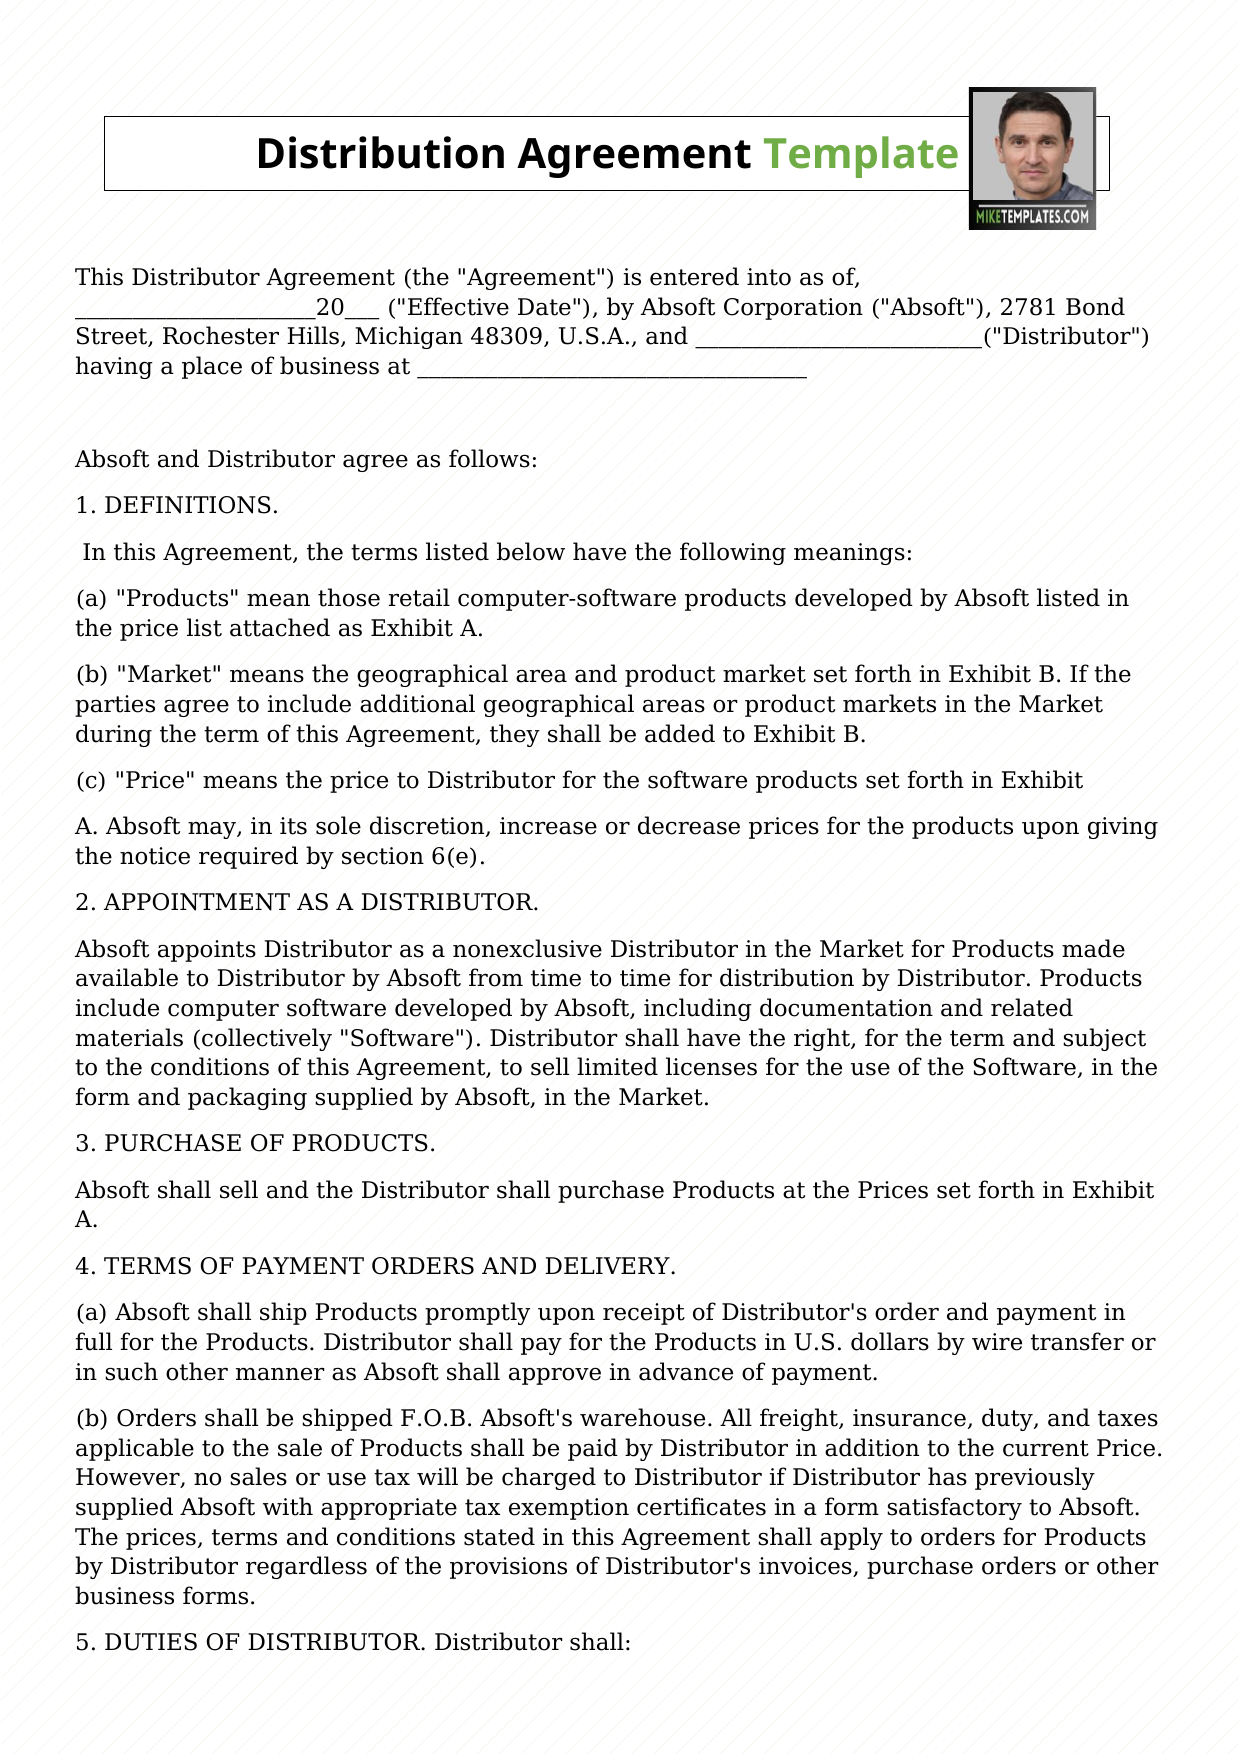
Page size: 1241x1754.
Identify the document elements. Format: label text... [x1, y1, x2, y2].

text Absoft and Distributor agree as follows: [75, 445, 1165, 472]
text (b) "Market" means the geographical area and product market set forth in Exhibit B. If the parties agree to include additional geographical areas or product markets in the Market during the term of this Agreement, they shall be added to Exhibit B. [75, 660, 1165, 747]
text This Distributor Agreement (the "Agreement") is entered into as of, _____________________20___ ("Effective Date"), by Absoft Corporation ("Absoft"), 2781 Bond Street, Rochester Hills, Michigan 48309, U.S.A., and _________________________("Distributor") having a place of business at __________________________________ [75, 262, 1165, 379]
text A. Absoft may, in its sole discretion, increase or decrease prices for the products upon giving the notice required by section 6(e). [75, 812, 1165, 869]
text 2. APPOINTMENT AS A DISTRIBUTOR. [75, 888, 1165, 916]
text In this Agreement, the terms listed below have the following meanings: [75, 537, 1165, 565]
text Absoft appoints Distributor as a nonexclusive Distributor in the Market for Products made available to Distributor by Absoft from time to time for distribution by Distributor. Products include computer software developed by Absoft, including documentation and related materials (collectively "Software"). Distributor shall have the right, for the term and subject to the conditions of this Agreement, to sell limited licenses for the use of the Software, in the form and packaging supplied by Absoft, in the Market. [75, 934, 1165, 1110]
text (b) Orders shall be shipped F.O.B. Absoft's warehouse. All freight, insurance, duty, and taxes applicable to the sale of Products shall be paid by Distributor in addition to the current Price. However, no sales or use tax will be charged to Distributor if Distributor has previously supplied Absoft with appropriate tax exemption certificates in a form satisfactory to Absoft. The prices, terms and conditions stated in this Agreement shall apply to orders for Products by Distributor regardless of the provisions of Distributor's invoices, purchase orders or other business forms. [75, 1404, 1165, 1609]
text Absoft shall sell and the Distributor shall purchase Products at the Prices set forth in Exhibit A. [75, 1176, 1165, 1233]
text 5. DUTIES OF DISTRIBUTOR. Distributor shall: [75, 1628, 1165, 1656]
text 3. PURCHASE OF PRODUCTS. [75, 1129, 1165, 1157]
text 1. DEFINITIONS. [75, 491, 1165, 519]
text (c) "Price" means the price to Distributor for the software products set forth in Exhibit [75, 766, 1165, 793]
text (a) "Products" mean those retail computer-software products developed by Absoft listed in the price list attached as Exhibit A. [75, 584, 1165, 641]
text 4. TERMS OF PAYMENT ORDERS AND DELIVERY. [75, 1252, 1165, 1279]
picture [968, 87, 1097, 230]
text (a) Absoft shall ship Products promptly upon receipt of Distributor's order and payment in full for the Products. Distributor shall pay for the Products in U.S. dollars by wire transfer or in such other manner as Absoft shall approve in advance of payment. [75, 1298, 1165, 1385]
